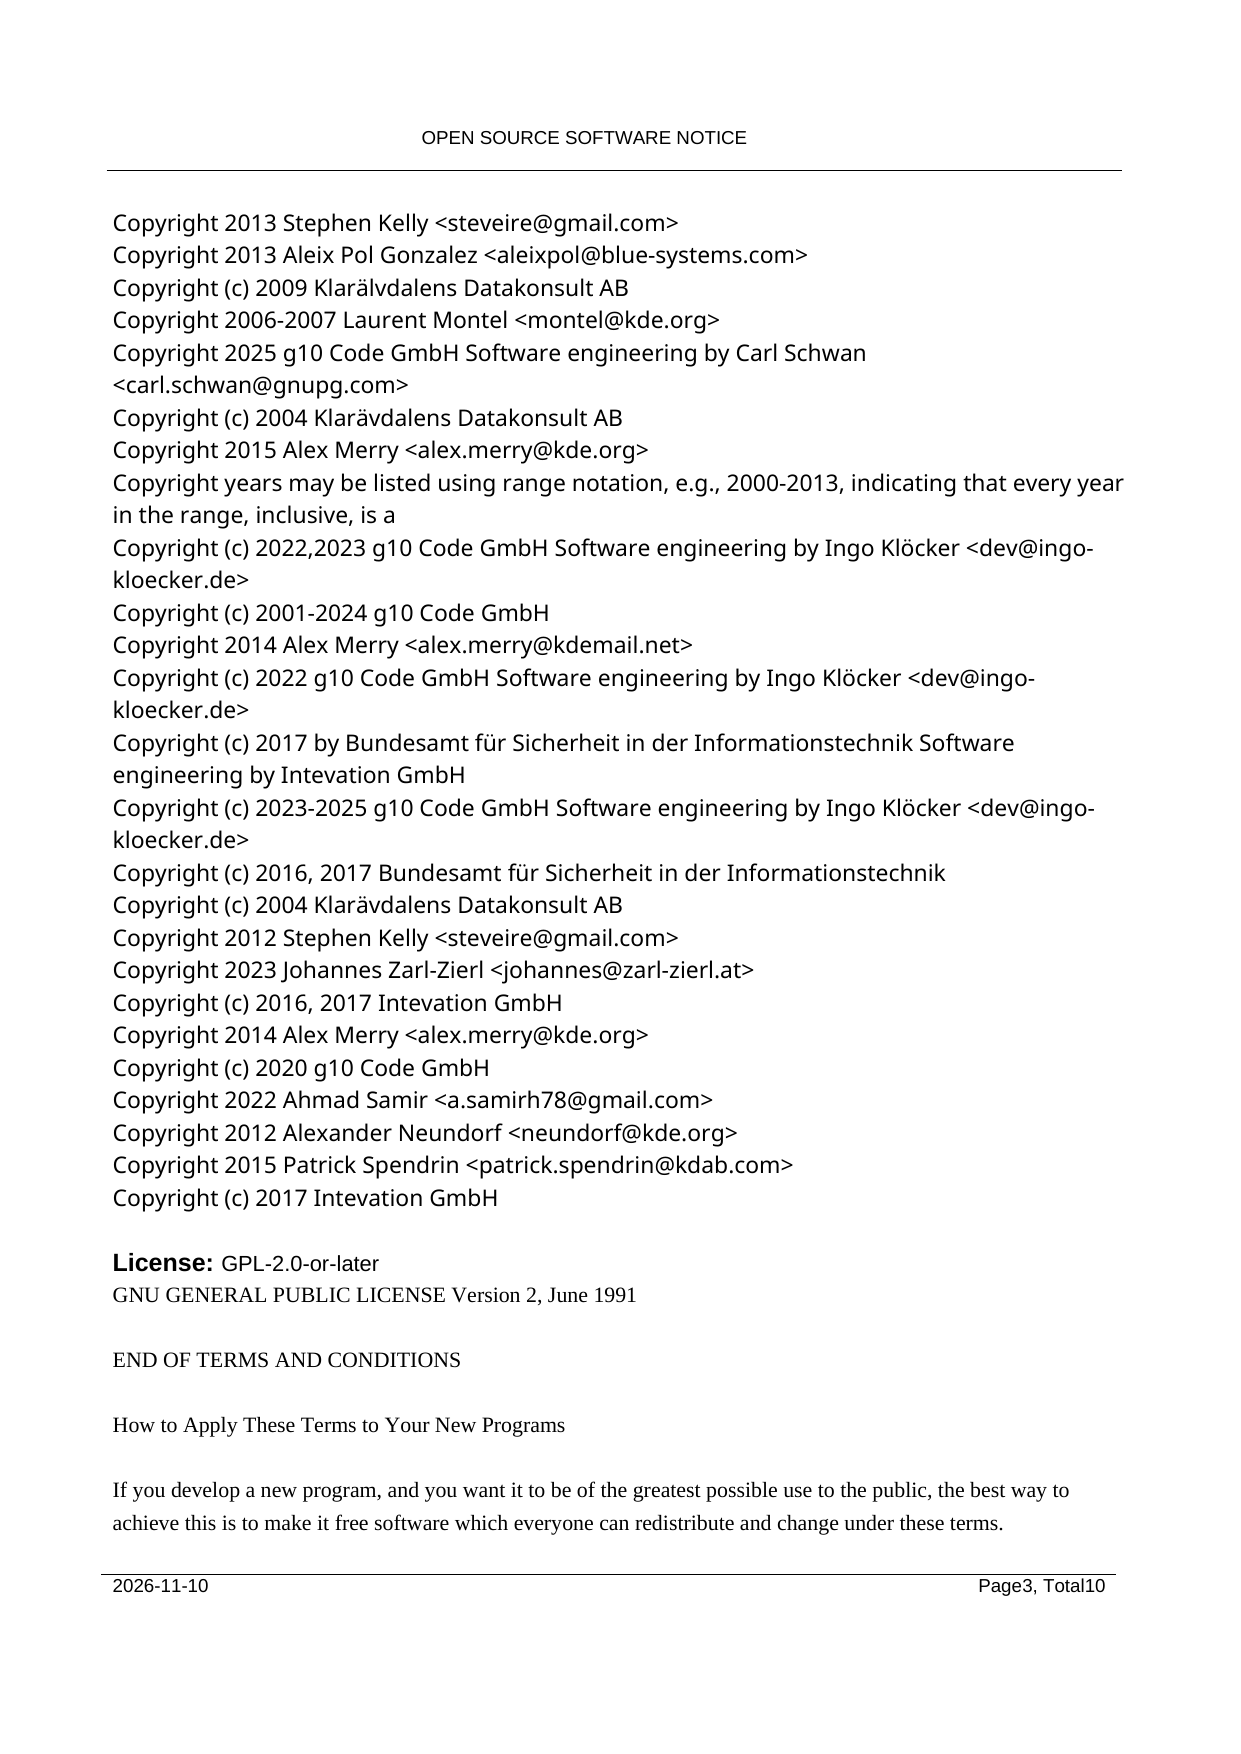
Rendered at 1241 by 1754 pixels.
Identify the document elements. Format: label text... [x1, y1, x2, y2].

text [112, 206, 1128, 1246]
text License: GPL-2.0-or-later [112, 1246, 1128, 1279]
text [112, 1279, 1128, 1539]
